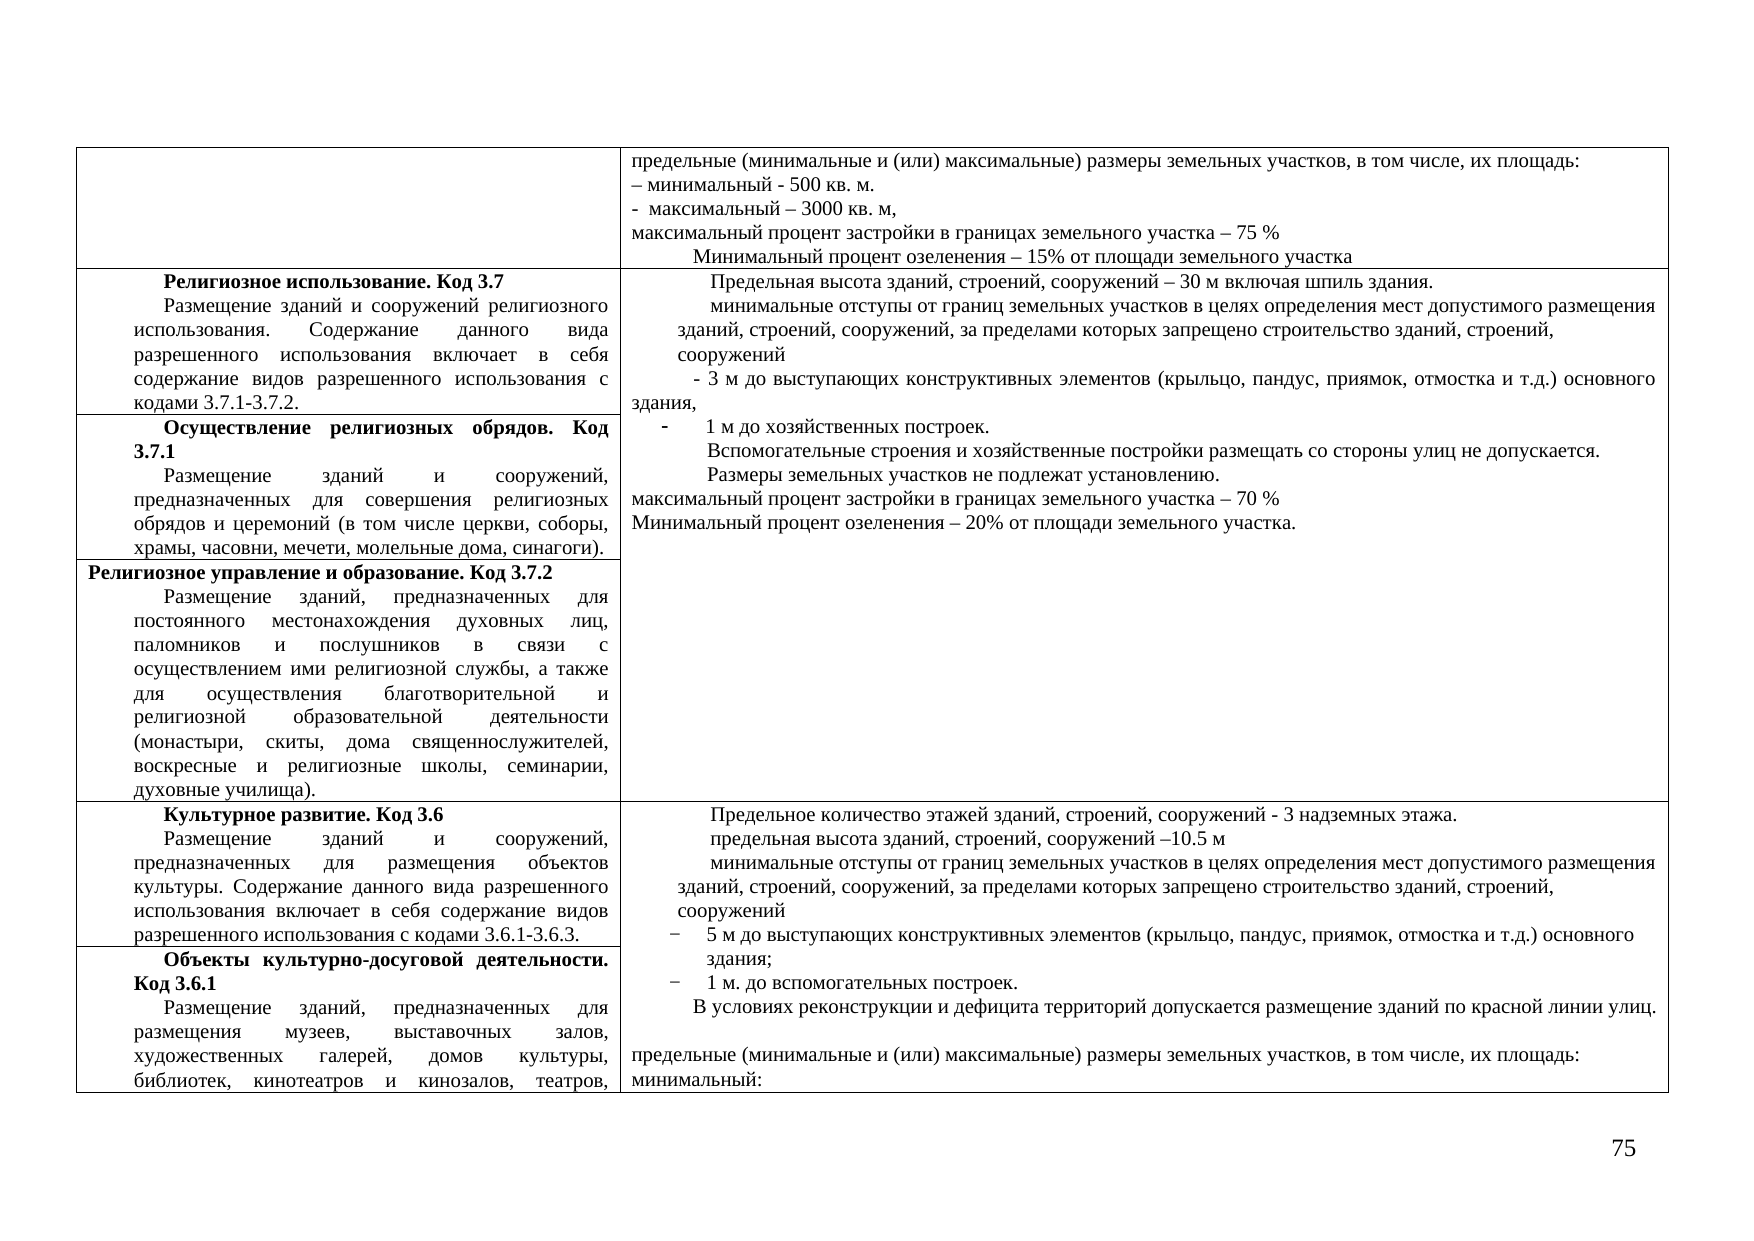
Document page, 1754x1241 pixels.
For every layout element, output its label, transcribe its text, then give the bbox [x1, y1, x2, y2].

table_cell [621, 148, 1668, 268]
table_cell Осуществление религиозных обрядов. Код 3.7.1 Размещение зданий и сооружений, предназначенных для совершения религиозных обрядов и церемоний (в том числе церкви, соборы, храмы, часовни, мечети, молельные дома, синагоги). [77, 415, 620, 559]
table_cell Религиозное использование. Код 3.7 Размещение зданий и сооружений религиозного использования. Содержание данного вида разрешенного использования включает в себя содержание видов разрешенного использования с кодами 3.7.1-3.7.2. [77, 269, 620, 414]
table_cell Религиозное управление и образование. Код 3.7.2 Размещение зданий, предназначенных для постоянного местонахождения духовных лиц, паломников и послушников в связи с осуществлением ими религиозной службы, а также для осуществления благотворительной и религиозной образовательной деятельности (монастыри, скиты, дома священнослужителей, воскресные и религиозные школы, семинарии, духовные училища). [77, 560, 620, 801]
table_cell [77, 947, 620, 1092]
table_cell Культурное развитие. Код 3.6 Размещение зданий и сооружений, предназначенных для размещения объектов культуры. Содержание данного вида разрешенного использования включает в себя содержание видов разрешенного использования с кодами 3.6.1-3.6.3. [77, 802, 620, 946]
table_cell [77, 148, 620, 268]
table_cell Предельная высота зданий, строений, сооружений – 30 м включая шпиль здания. минимальные отступы от границ земельных участков в целях определения мест допустимого размещения зданий, строений, сооружений, за пределами которых запрещено строительство зданий, строений, сооружений - 3 м до выступающих конструктивных элементов (крыльцо, пандус, приямок, отмостка и т.д.) основного здания, 1 м до хозяйственных построек. Вспомогательные строения и хозяйственные постройки размещать со стороны улиц не допускается. Размеры земельных участков не подлежат установлению. максимальный процент застройки в границах земельного участка – 70 % Минимальный процент озеленения – 20% от площади земельного участка. [621, 269, 1668, 801]
